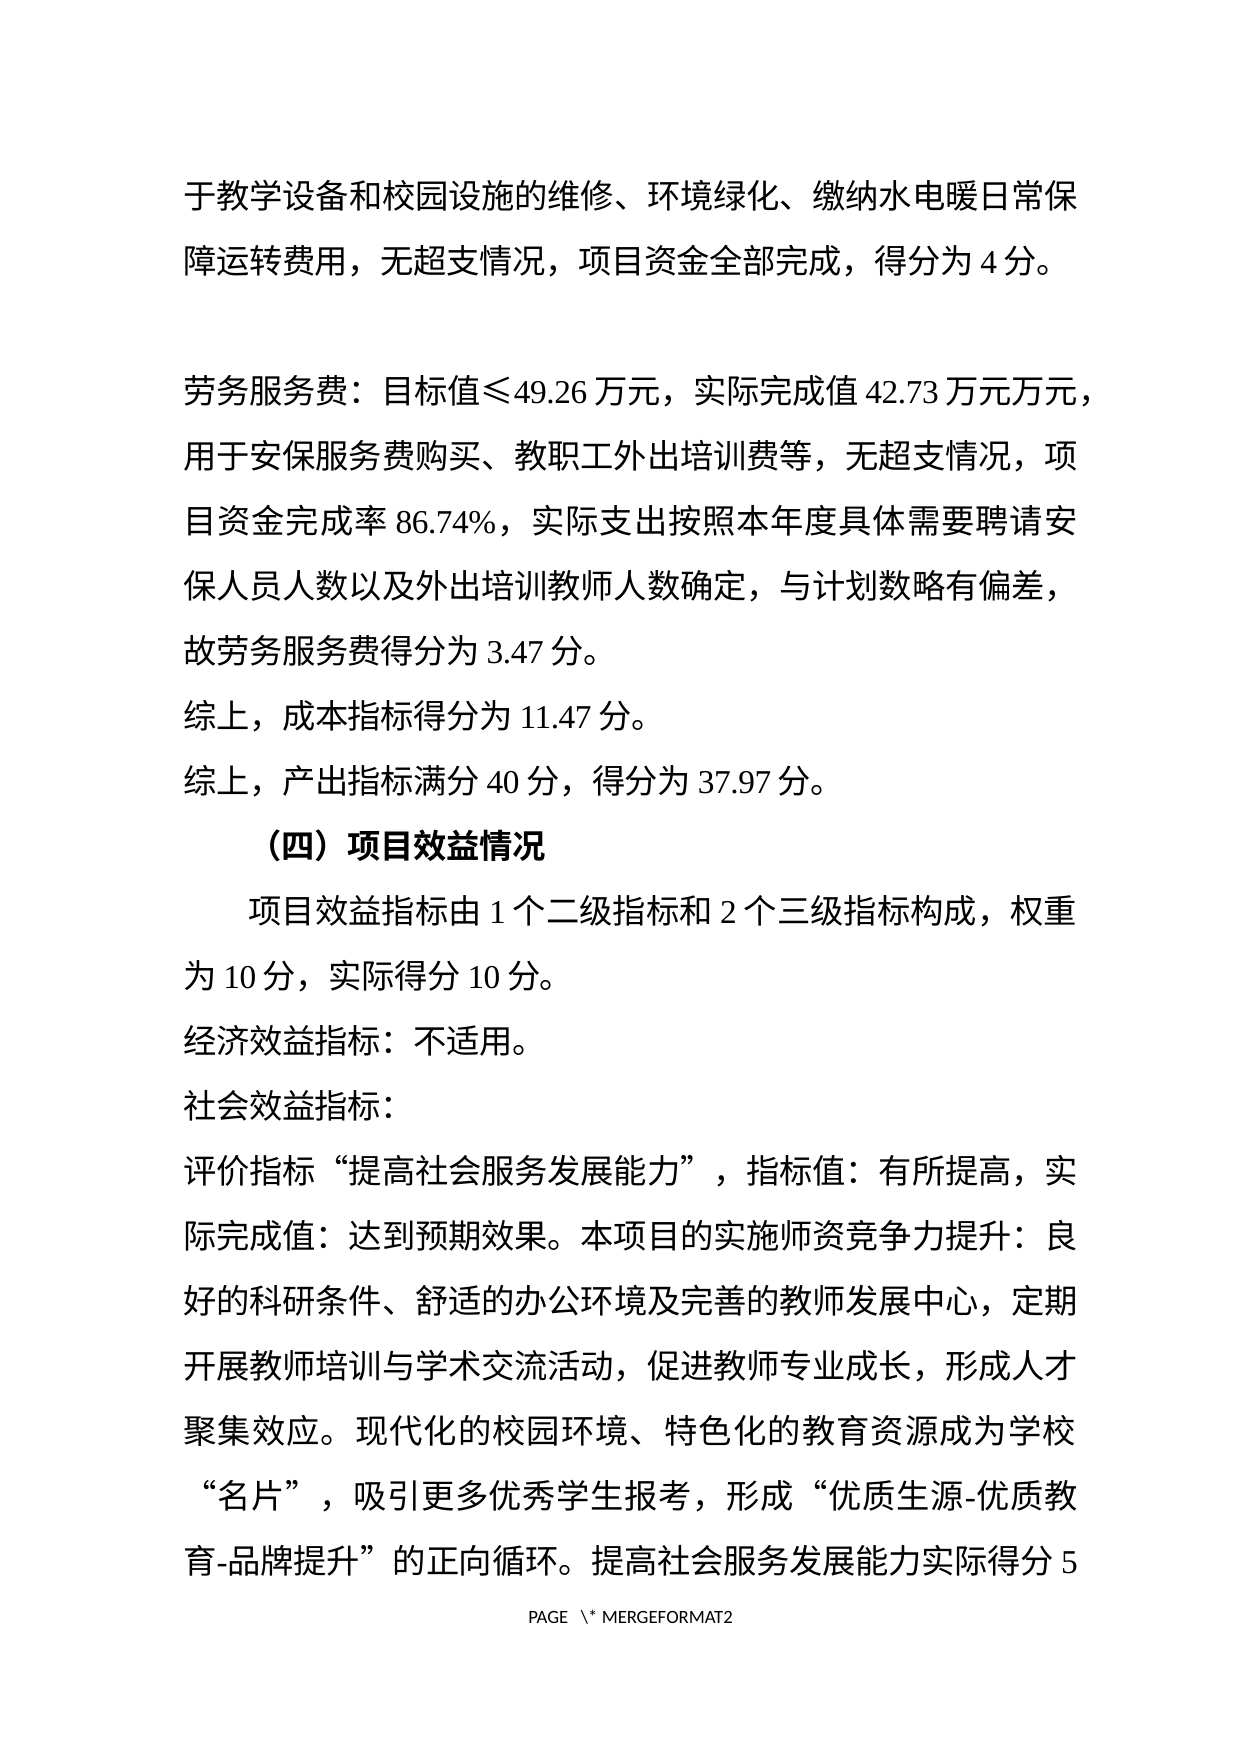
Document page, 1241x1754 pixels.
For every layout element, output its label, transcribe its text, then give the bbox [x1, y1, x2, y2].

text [183, 162, 1078, 812]
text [183, 877, 1078, 1592]
text （四）项目效益情况 [183, 812, 1078, 877]
